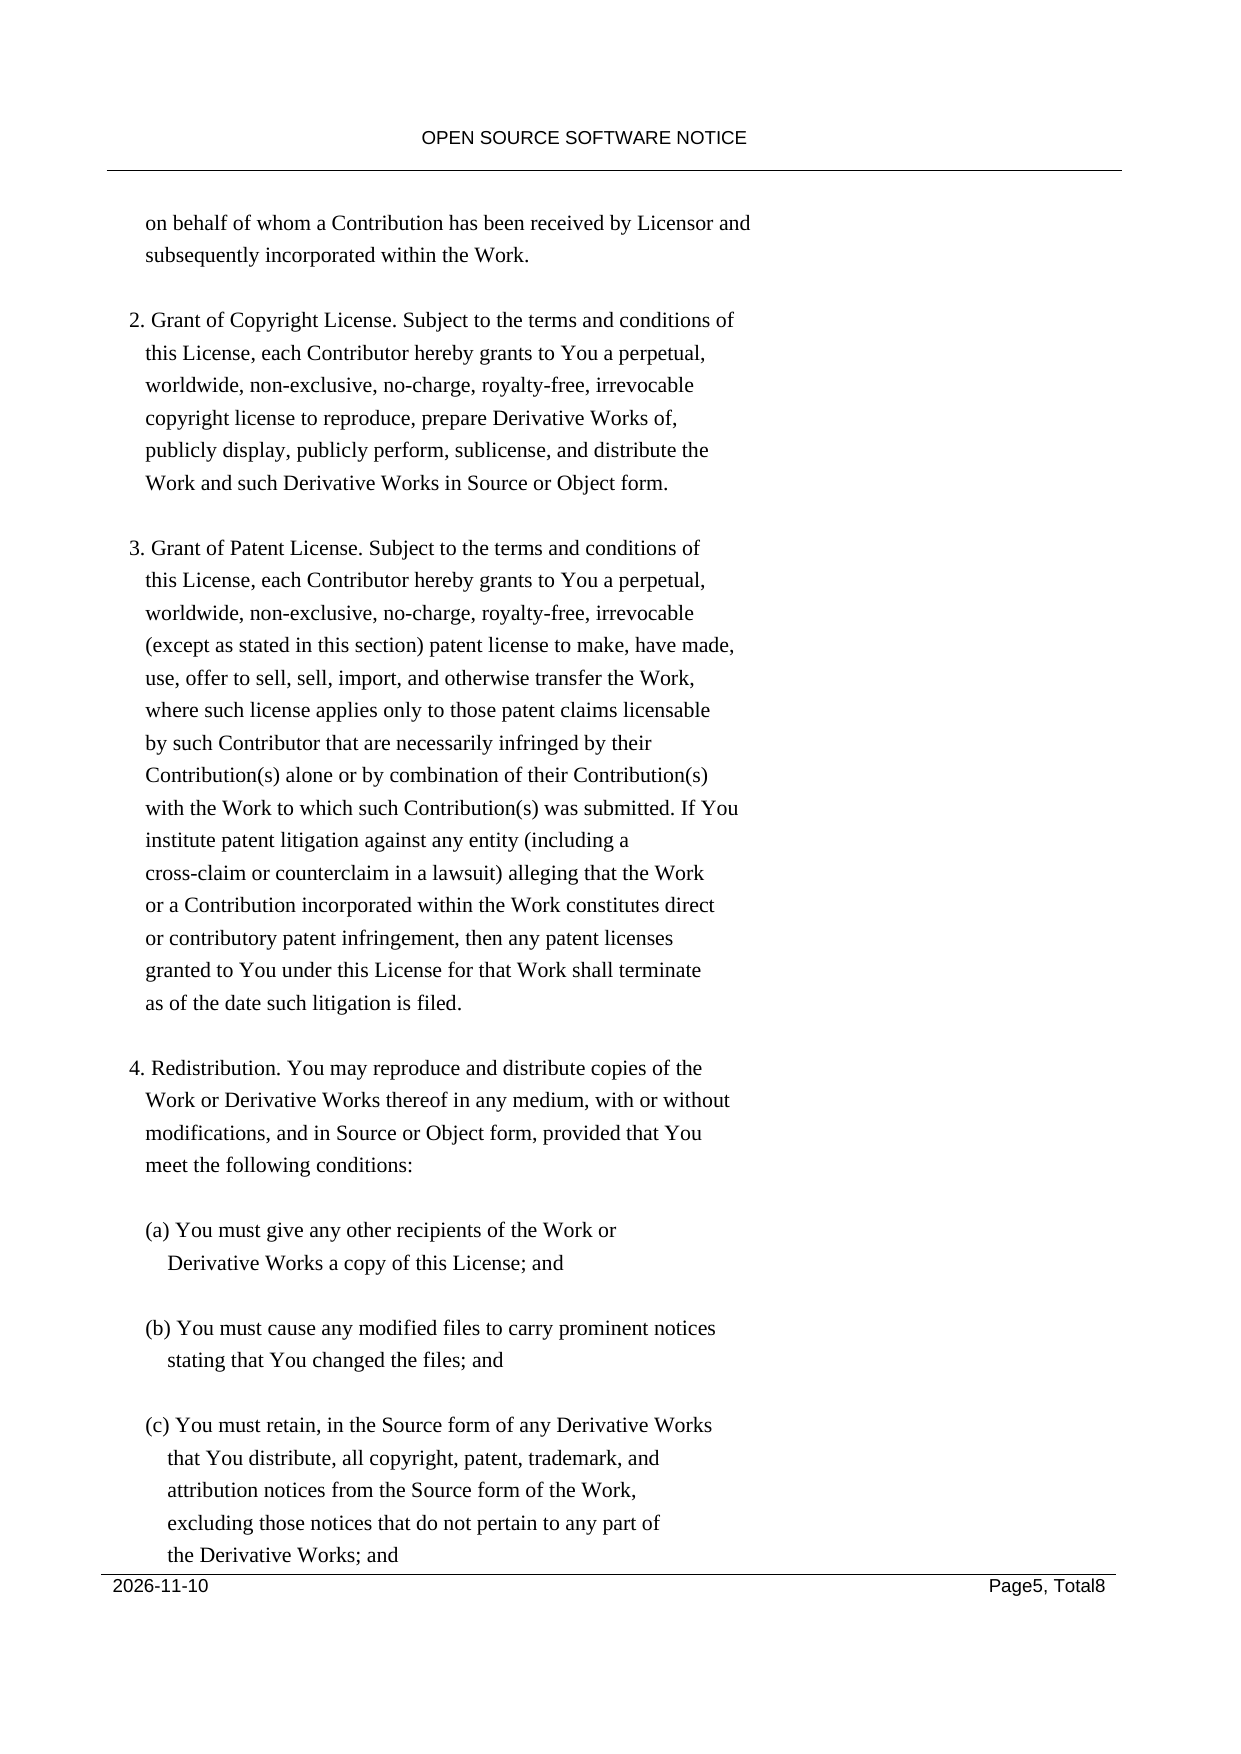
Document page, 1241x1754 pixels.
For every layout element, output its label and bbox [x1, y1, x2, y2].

text [112, 206, 1128, 1571]
